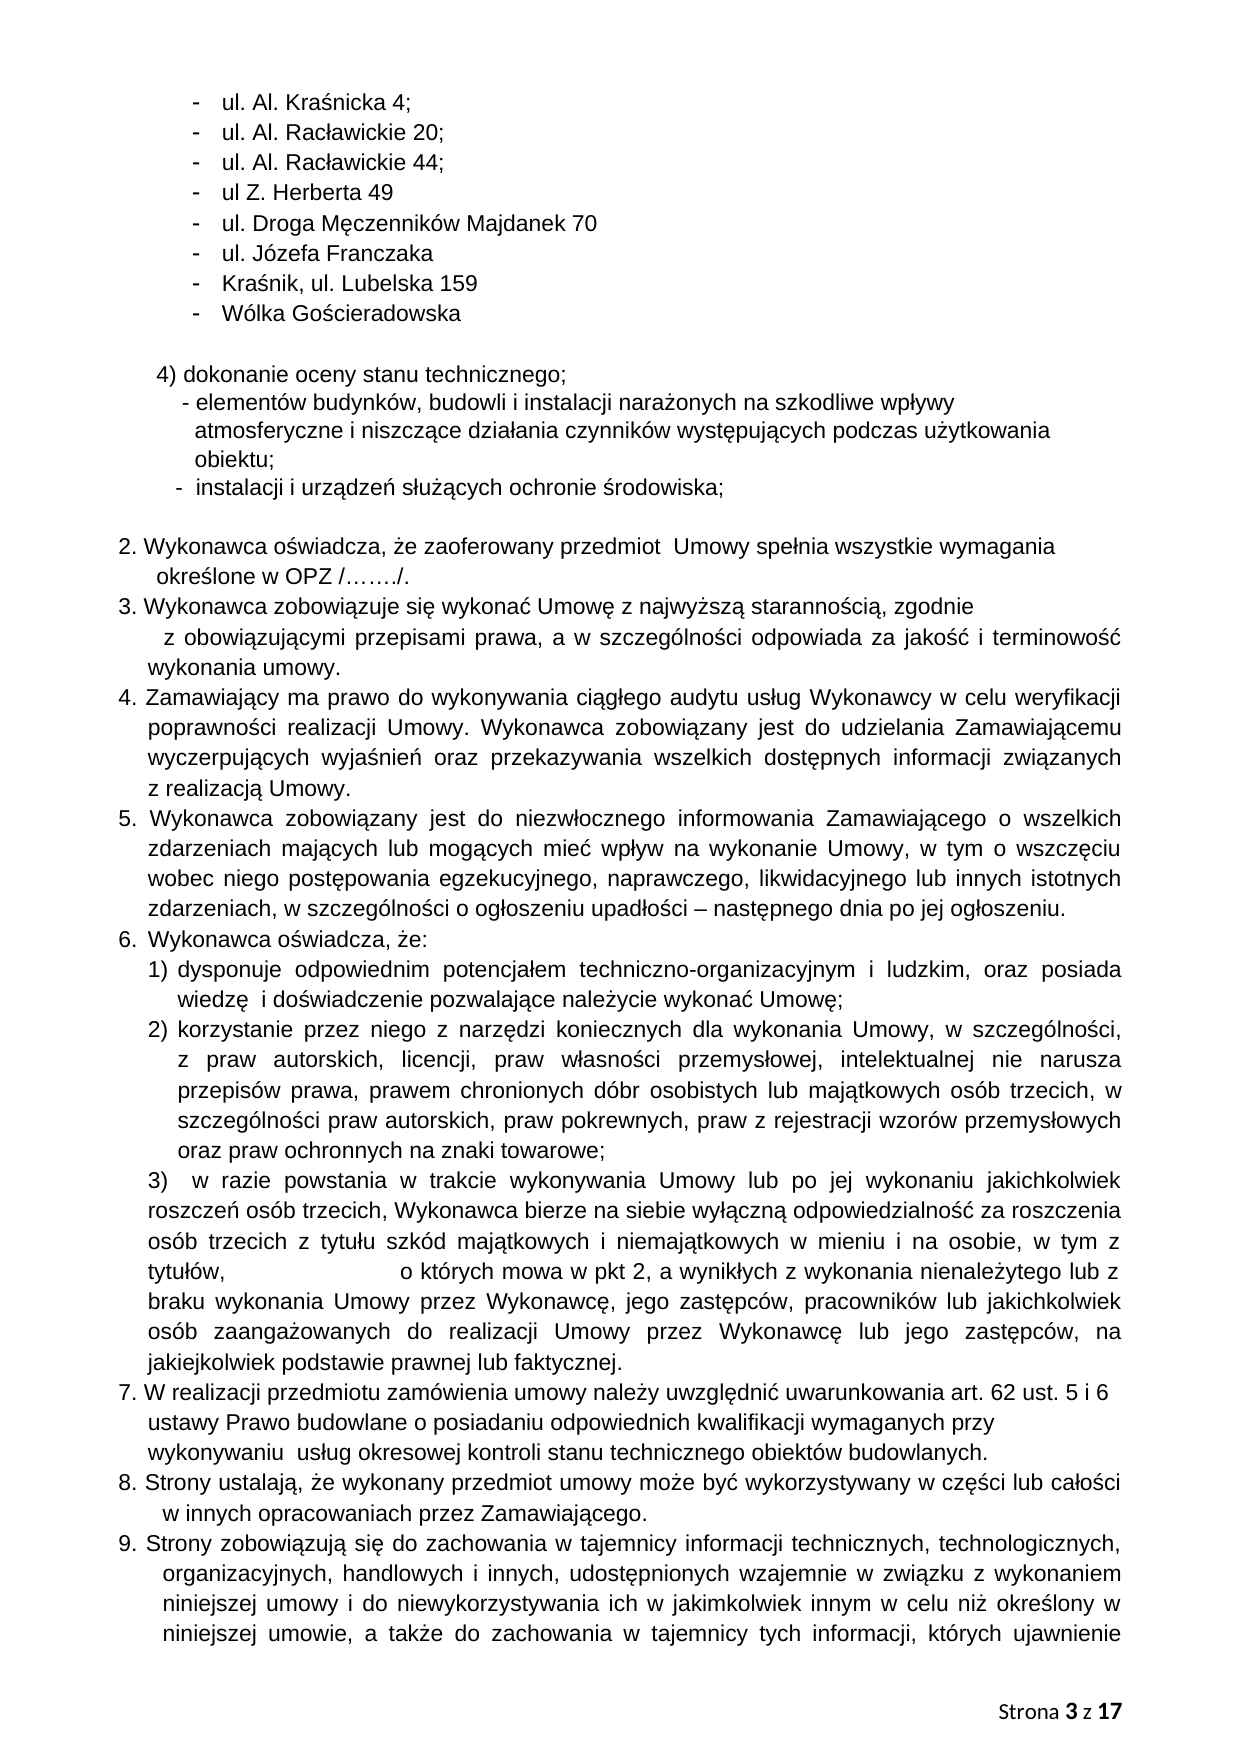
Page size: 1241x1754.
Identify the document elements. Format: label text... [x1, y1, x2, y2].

list ul. Al. Racławickie 20; [192, 119, 1122, 145]
list dysponuje odpowiednim potencjałem techniczno-organizacyjnym i ludzkim, oraz posiada wiedzę i doświadczenie pozwalające należycie wykonać Umowę; [148, 956, 1122, 1012]
text określone w OPZ /……./. [118, 563, 1122, 589]
list - elementów budynków, budowli i instalacji narażonych na szkodliwe wpływy [162, 389, 1122, 415]
list Wólka Gościeradowska [192, 300, 1122, 326]
list ul. Droga Męczenników Majdanek 70 [192, 209, 1122, 236]
list Kraśnik, ul. Lubelska 159 [192, 270, 1122, 296]
text 4) dokonanie oceny stanu technicznego; [118, 361, 1122, 387]
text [118, 1530, 1122, 1647]
list atmosferyczne i niszczące działania czynników występujących podczas użytkowania [162, 417, 1122, 444]
list korzystanie przez niego z narzędzi koniecznych dla wykonania Umowy, w szczególności, z praw autorskich, licencji, praw własności przemysłowej, intelektualnej nie narusza przepisów prawa, prawem chronionych dóbr osobistych lub majątkowych osób trzecich, w szczególności praw autorskich, praw pokrewnych, praw z rejestracji wzorów przemysłowych oraz praw ochronnych na znaki towarowe; [148, 1016, 1122, 1163]
text z obowiązującymi przepisami prawa, a w szczególności odpowiada za jakość i terminowość wykonania umowy. [118, 623, 1122, 680]
list ul Z. Herberta 49 [192, 179, 1122, 206]
text 2. Wykonawca oświadcza, że zaoferowany przedmiot Umowy spełnia wszystkie wymagania [118, 533, 1122, 559]
list ul. Józefa Franczaka [192, 240, 1122, 266]
list w razie powstania w trakcie wykonywania Umowy lub po jej wykonaniu jakichkolwiek roszczeń osób trzecich, Wykonawca bierze na siebie wyłączną odpowiedzialność za roszczenia osób trzecich z tytułu szkód majątkowych i niemajątkowych w mieniu i na osobie, w tym z tytułów, o których mowa w pkt 2, a wynikłych z wykonania nienależytego lub z braku wykonania Umowy przez Wykonawcę, jego zastępców, pracowników lub jakichkolwiek osób zaangażowanych do realizacji Umowy przez Wykonawcę lub jego zastępców, na jakiejkolwiek podstawie prawnej lub faktycznej. [148, 1167, 1122, 1375]
list ul. Al. Racławickie 44; [192, 149, 1122, 175]
list ul. Al. Kraśnicka 4; [192, 89, 1122, 115]
text 5. Wykonawca zobowiązany jest do niezwłocznego informowania Zamawiającego o wszelkich zdarzeniach mających lub mogących mieć wpływ na wykonanie Umowy, w tym o wszczęciu wobec niego postępowania egzekucyjnego, naprawczego, likwidacyjnego lub innych istotnych zdarzeniach, w szczególności o ogłoszeniu upadłości – następnego dnia po jej ogłoszeniu. [118, 805, 1122, 922]
text 3. Wykonawca zobowiązuje się wykonać Umowę z najwyższą starannością, zgodnie [118, 593, 1122, 620]
text 7. W realizacji przedmiotu zamówienia umowy należy uwzględnić uwarunkowania art. 62 ust. 5 i 6 ustawy Prawo budowlane o posiadaniu odpowiednich kwalifikacji wymaganych przy wykonywaniu usług okresowej kontroli stanu technicznego obiektów budowlanych. [118, 1379, 1122, 1466]
list Wykonawca oświadcza, że: [118, 926, 1122, 952]
list obiektu; [162, 446, 1122, 472]
text 4. Zamawiający ma prawo do wykonywania ciągłego audytu usług Wykonawcy w celu weryfikacji poprawności realizacji Umowy. Wykonawca zobowiązany jest do udzielania Zamawiającemu wyczerpujących wyjaśnień oraz przekazywania wszelkich dostępnych informacji związanych z realizacją Umowy. [118, 684, 1122, 801]
list - instalacji i urządzeń służących ochronie środowiska; [162, 474, 1122, 501]
text 8. Strony ustalają, że wykonany przedmiot umowy może być wykorzystywany w części lub całości w innych opracowaniach przez Zamawiającego. [118, 1469, 1122, 1526]
